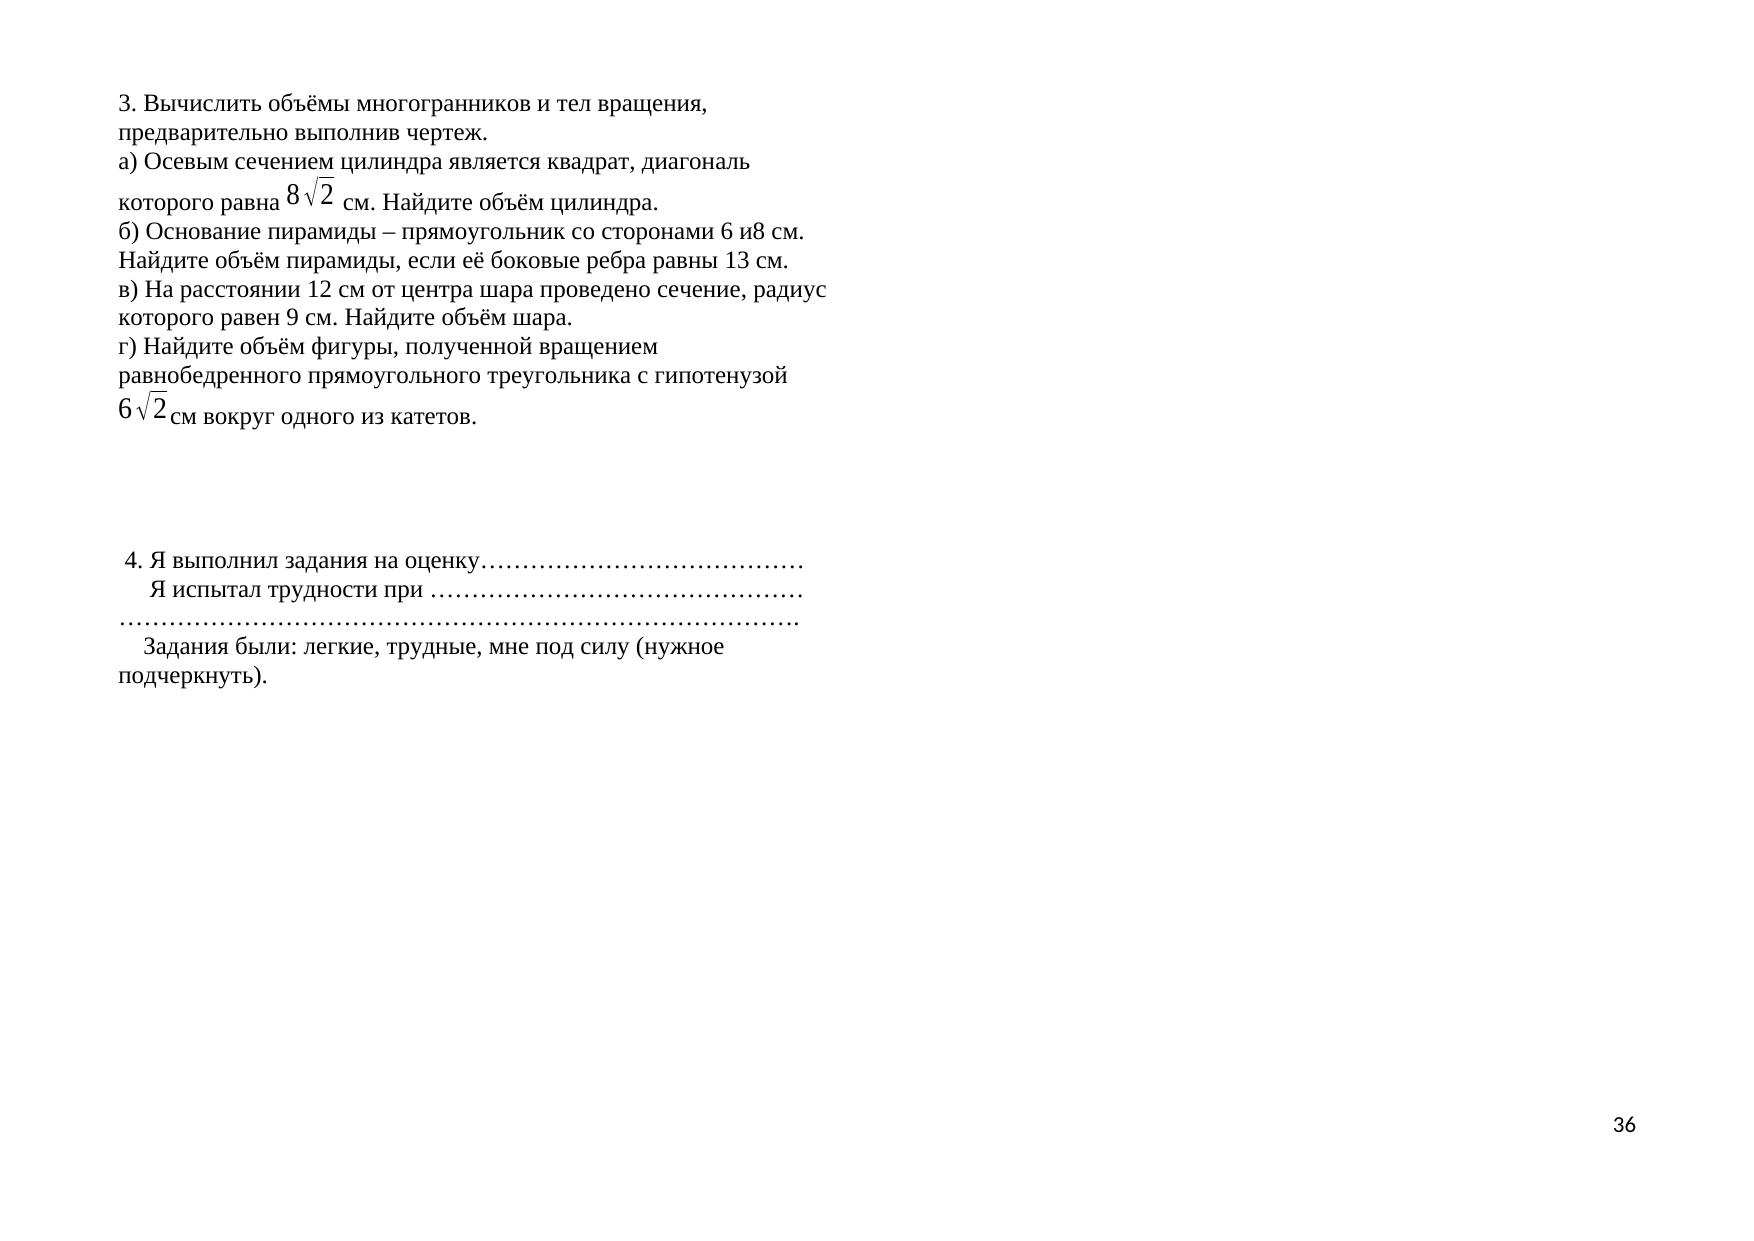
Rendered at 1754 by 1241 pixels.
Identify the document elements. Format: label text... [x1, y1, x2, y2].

text б) Основание пирамиды – прямоугольник со сторонами 6 и8 см. Найдите объём пирамиды, если её боковые ребра равны . [118, 216, 840, 274]
text в) На расстоянии от центра шара проведено сечение, радиус которого равен . Найдите объём шара. [118, 274, 840, 331]
text г) Найдите объём фигуры, полученной вращением равнобедренного прямоугольного треугольника с гипотенузой см вокруг одного из катетов. [118, 331, 840, 430]
text 4. Я выполнил задания на оценку………………………………… [118, 545, 840, 574]
text 3. Вычислить объёмы многогранников и тел вращения, предварительно выполнив чертеж. [118, 88, 840, 146]
text Задания были: легкие, трудные, мне под силу (нужное подчеркнуть). [118, 631, 840, 689]
text ………………………………………………………………………. [118, 602, 840, 631]
text а) Осевым сечением цилиндра является квадрат, диагональ которого равна см. Найдите объём цилиндра. [118, 146, 840, 216]
text Я испытал трудности при ……………………………………… [118, 574, 840, 602]
